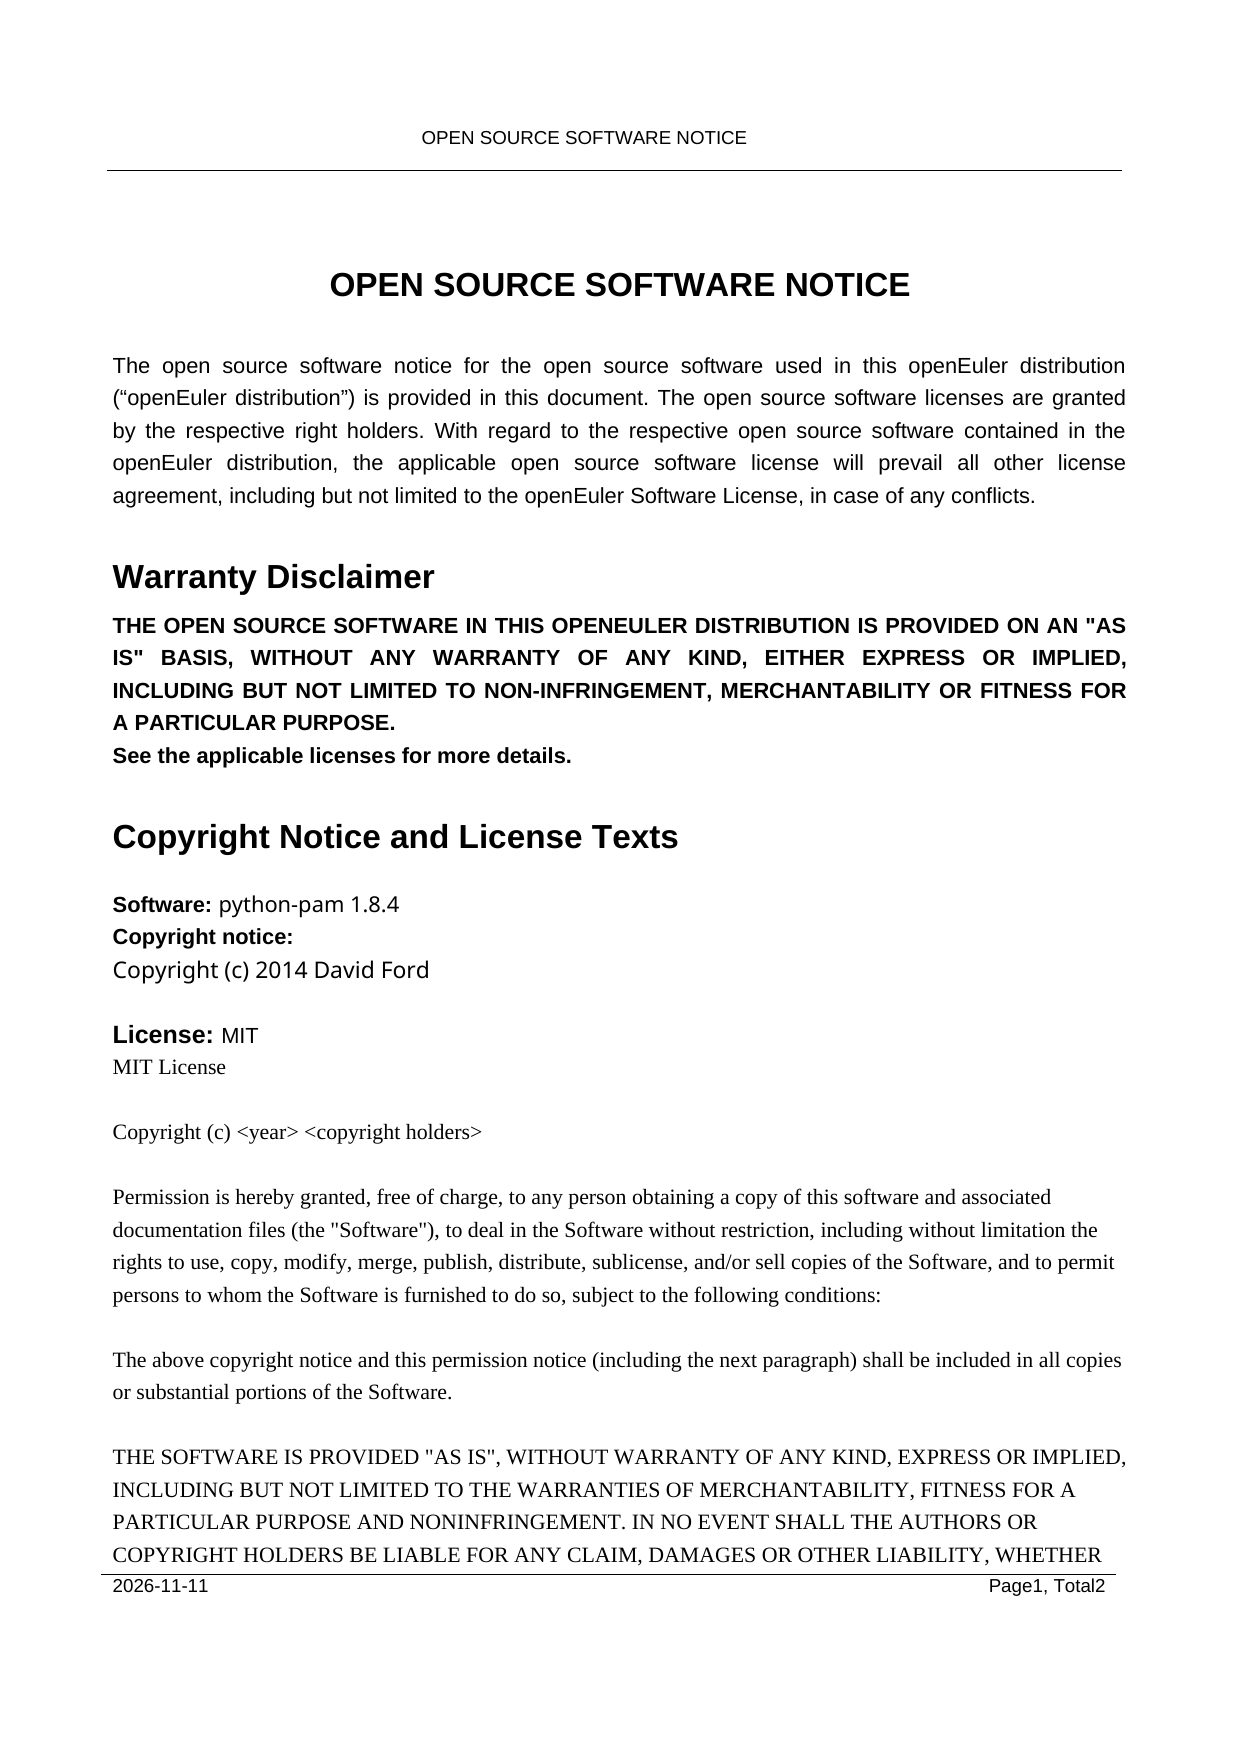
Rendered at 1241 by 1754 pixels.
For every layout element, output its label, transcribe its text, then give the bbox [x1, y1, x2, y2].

text Software: python-pam 1.8.4 [112, 888, 1128, 921]
text License: MIT [112, 1018, 1128, 1051]
text OPEN SOURCE SOFTWARE NOTICE [112, 251, 1128, 316]
text Copyright notice: [112, 921, 1128, 953]
text THE OPEN SOURCE SOFTWARE IN THIS OPENEULER DISTRIBUTION IS PROVIDED ON AN "AS IS" BASIS, WITHOUT ANY WARRANTY OF ANY KIND, EITHER EXPRESS OR IMPLIED, INCLUDING BUT NOT LIMITED TO NON-INFRINGEMENT, MERCHANTABILITY OR FITNESS FOR A PARTICULAR PURPOSE. See the applicable licenses for more details. [112, 609, 1128, 771]
text The open source software notice for the open source software used in this openEuler distribution (“openEuler distribution”) is provided in this document. The open source software licenses are granted by the respective right holders. With regard to the respective open source software contained in the openEuler distribution, the applicable open source software license will prevail all other license agreement, including but not limited to the openEuler Software License, in case of any conflicts. [112, 349, 1128, 511]
text Copyright (c) 2014 David Ford [112, 953, 1128, 1018]
text Warranty Disclaimer [112, 544, 1128, 609]
text Copyright Notice and License Texts [112, 804, 1128, 869]
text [112, 1051, 1128, 1571]
